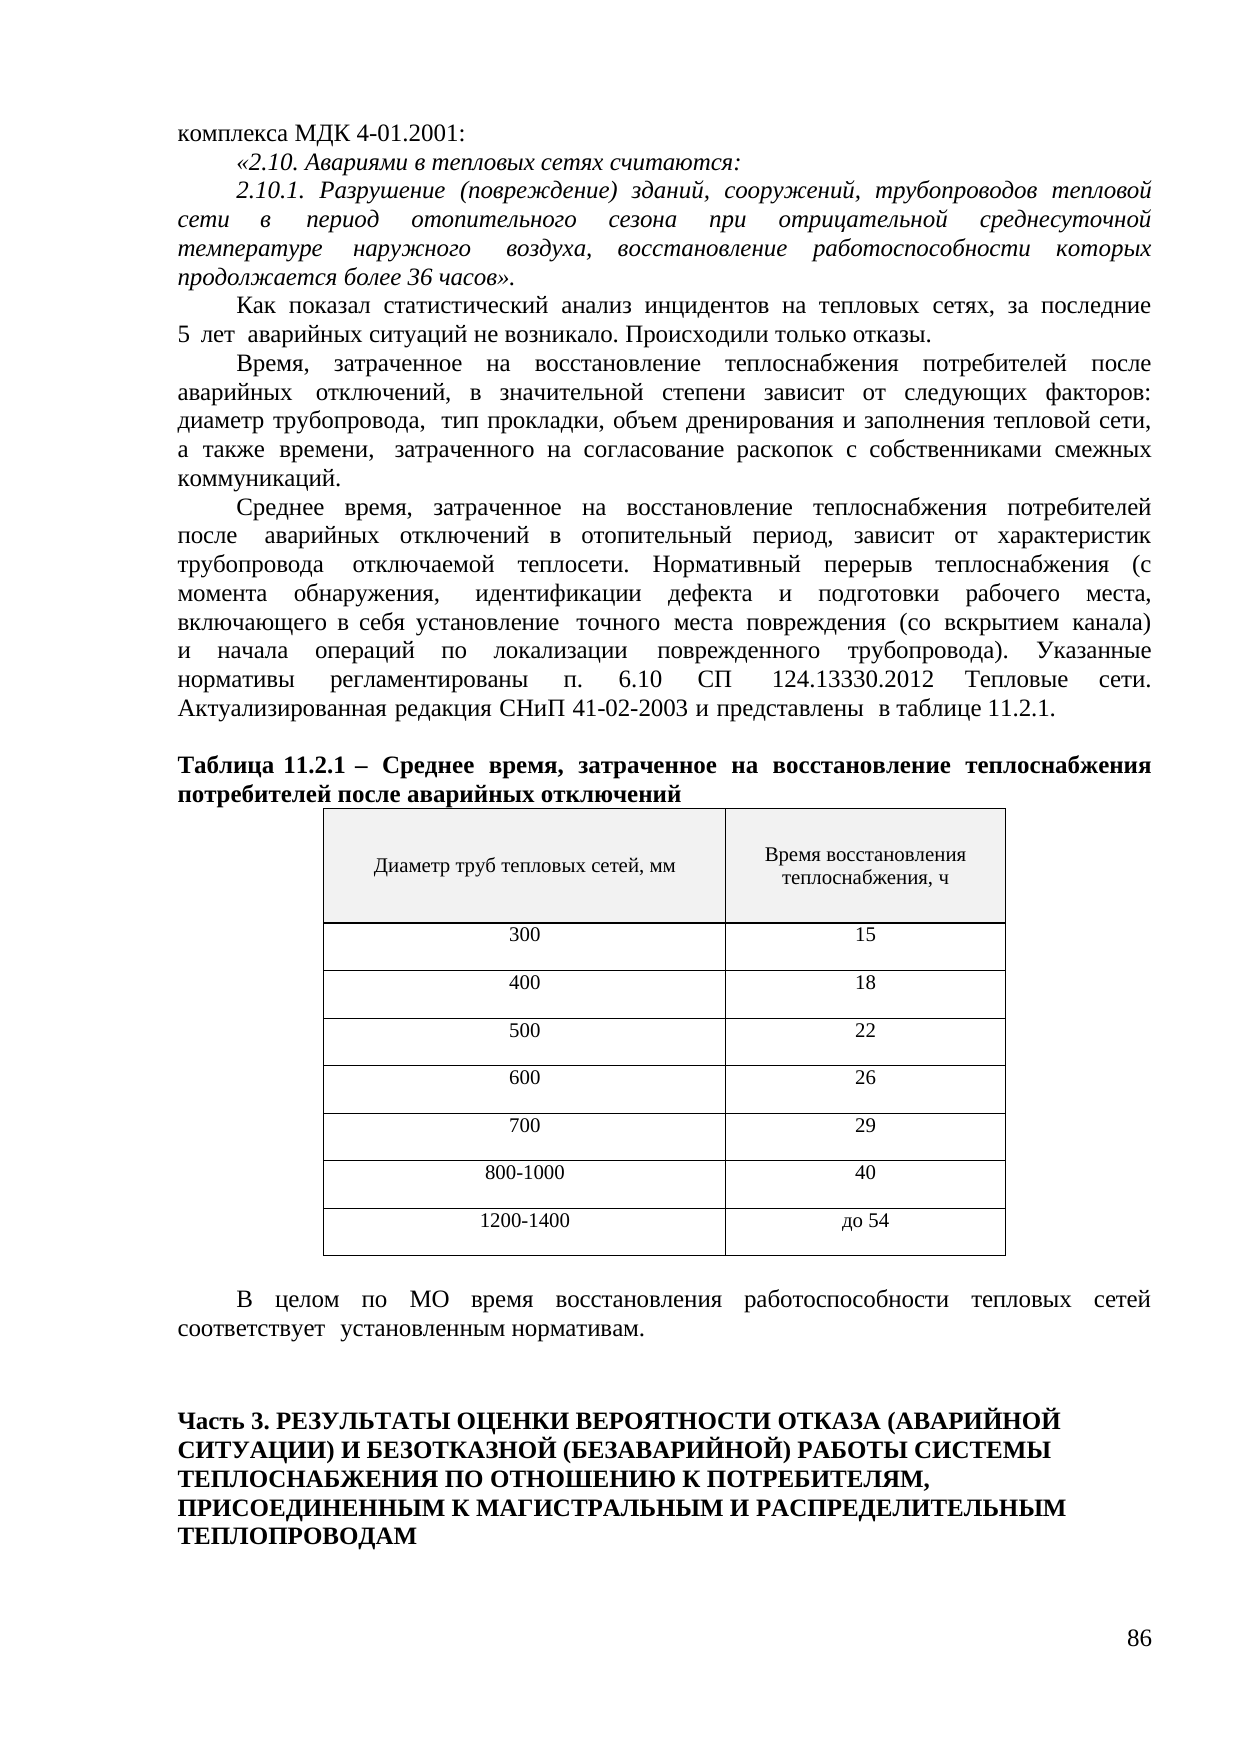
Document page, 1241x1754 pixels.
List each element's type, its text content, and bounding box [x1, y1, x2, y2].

text Как показал статистический анализ инцидентов на тепловых сетях, за последние 5 лет аварийных ситуаций не возникало. Происходили только отказы. [177, 291, 1152, 348]
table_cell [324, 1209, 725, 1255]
text Часть 3. РЕЗУЛЬТАТЫ ОЦЕНКИ ВЕРОЯТНОСТИ ОТКАЗА (АВАРИЙНОЙ СИТУАЦИИ) И БЕЗОТКАЗНОЙ (БЕЗАВАРИЙНОЙ) РАБОТЫ СИСТЕМЫ ТЕПЛОСНАБЖЕНИЯ ПО ОТНОШЕНИЮ К ПОТРЕБИТЕЛЯМ, ПРИСОЕДИНЕННЫМ К МАГИСТРАЛЬНЫМ И РАСПРЕДЕЛИТЕЛЬНЫМ ТЕПЛОПРОВОДАМ [177, 1406, 1152, 1550]
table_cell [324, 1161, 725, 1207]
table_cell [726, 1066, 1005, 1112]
text Среднее время, затраченное на восстановление теплоснабжения потребителей после аварийных отключений в отопительный период, зависит от характеристик трубопровода отключаемой теплосети. Нормативный перерыв теплоснабжения (с момента обнаружения, идентификации дефекта и подготовки рабочего места, включающего в себя установление точного места повреждения (со вскрытием канала) и начала операций по локализации поврежденного трубопровода). Указанные нормативы регламентированы п. 6.10 СП 124.13330.2012 Тепловые сети. Актуализированная редакция СНиП 41-02-2003 и представлены в таблице 11.2.1. [177, 492, 1152, 722]
text Время, затраченное на восстановление теплоснабжения потребителей после аварийных отключений, в значительной степени зависит от следующих факторов: диаметр трубопровода, тип прокладки, объем дренирования и заполнения тепловой сети, а также времени, затраченного на согласование раскопок с собственниками смежных коммуникаций. [177, 348, 1152, 492]
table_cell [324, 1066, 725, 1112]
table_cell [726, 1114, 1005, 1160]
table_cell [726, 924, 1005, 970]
text 2.10.1. Разрушение (повреждение) зданий, сооружений, трубопроводов тепловой сети в период отопительного сезона при отрицательной среднесуточной температуре наружного воздуха, восстановление работоспособности которых продолжается более 36 часов». [177, 176, 1152, 291]
text «2.10. Авариями в тепловых сетях считаются: [177, 147, 1152, 176]
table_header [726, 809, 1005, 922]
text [177, 118, 1152, 147]
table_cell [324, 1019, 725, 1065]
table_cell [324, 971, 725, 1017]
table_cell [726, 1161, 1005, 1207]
text В целом по МО время восстановления работоспособности тепловых сетей соответствует установленным нормативам. [177, 1284, 1152, 1342]
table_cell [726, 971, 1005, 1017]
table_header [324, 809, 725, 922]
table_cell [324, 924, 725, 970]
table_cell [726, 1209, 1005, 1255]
text Таблица 11.2.1 – Среднее время, затраченное на восстановление теплоснабжения потребителей после аварийных отключений [177, 751, 1152, 808]
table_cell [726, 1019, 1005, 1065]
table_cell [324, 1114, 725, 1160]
